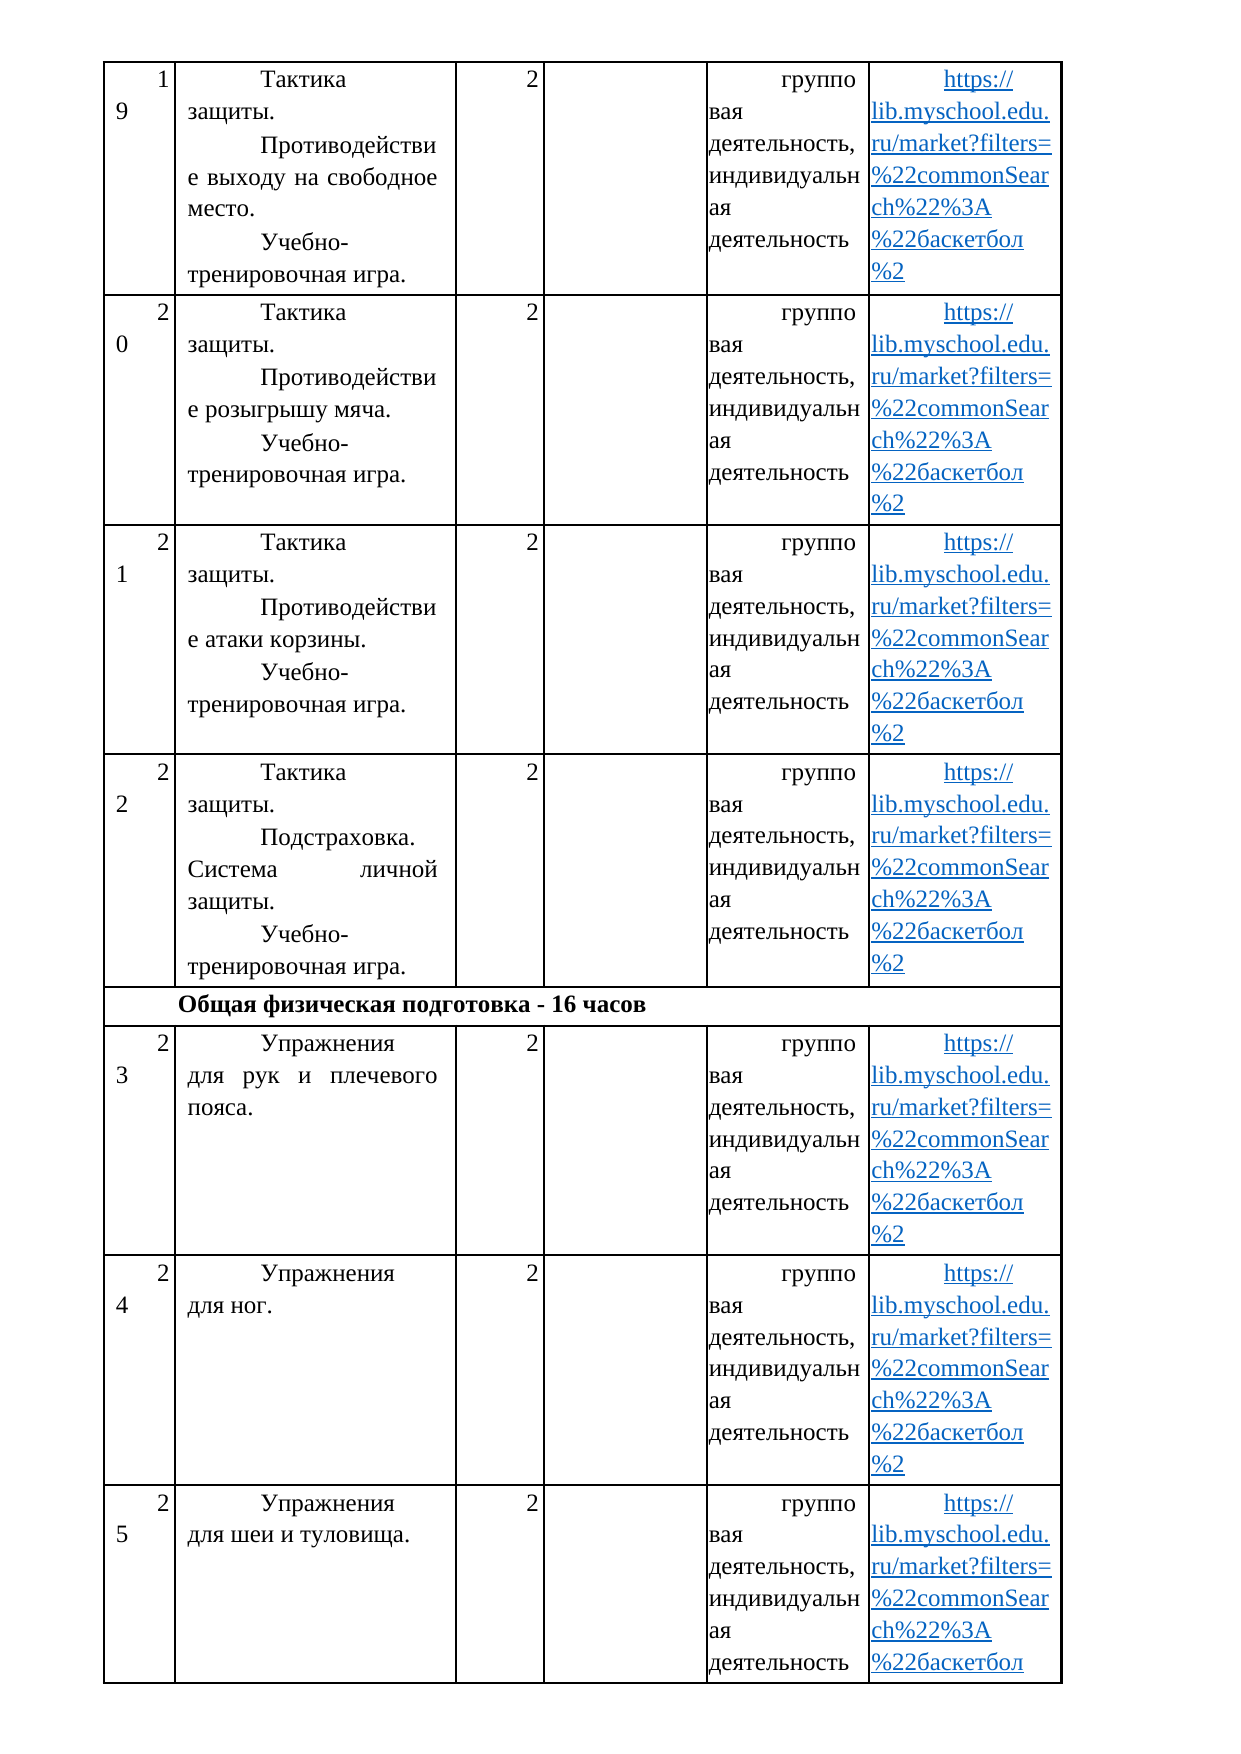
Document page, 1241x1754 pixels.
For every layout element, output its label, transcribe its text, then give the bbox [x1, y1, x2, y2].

table_cell Тактика защиты. Противодействие атаки корзины. Учебно-тренировочная игра. [176, 526, 455, 753]
table_cell Упражнения для ног. [176, 1256, 455, 1484]
table_cell Общая физическая подготовка - 16 часов [105, 988, 1060, 1024]
table_cell [545, 1027, 706, 1254]
table_cell Тактика защиты. Подстраховка. Система личной защиты. Учебно-тренировочная игра. [176, 755, 455, 986]
table_cell https://lib.myschool.edu.ru/market?filters=%22commonSearch%22%3A%22баскетбол%2 [870, 755, 1060, 986]
table_cell 2 [457, 1486, 543, 1682]
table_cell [176, 1486, 455, 1682]
table_cell 2 [457, 755, 543, 986]
table_cell 21 [105, 526, 174, 753]
table_cell 2 [457, 1256, 543, 1484]
table_cell 2 [457, 296, 543, 523]
table_cell Тактика защиты. Противодействие выходу на свободное место. Учебно-тренировочная игра. [176, 63, 455, 294]
table_cell https://lib.myschool.edu.ru/market?filters=%22commonSearch%22%3A%22баскетбол%2 [870, 1027, 1060, 1254]
table_cell Тактика защиты. Противодействие розыгрышу мяча. Учебно-тренировочная игра. [176, 296, 455, 523]
table_cell 2 [457, 63, 543, 294]
table_cell групповая деятельность, индивидуальная деятельность [708, 755, 868, 986]
table_cell 25 [105, 1486, 174, 1682]
table_cell 22 [105, 755, 174, 986]
table_cell 19 [105, 63, 174, 294]
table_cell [870, 1486, 1060, 1682]
table_cell https://lib.myschool.edu.ru/market?filters=%22commonSearch%22%3A%22баскетбол%2 [870, 296, 1060, 523]
table_cell групповая деятельность, индивидуальная деятельность [708, 1256, 868, 1484]
table_cell [545, 755, 706, 986]
table_cell [545, 526, 706, 753]
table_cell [870, 63, 1060, 294]
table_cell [708, 1486, 868, 1682]
table_cell 23 [105, 1027, 174, 1254]
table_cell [708, 63, 868, 294]
table_cell [545, 1256, 706, 1484]
table_cell групповая деятельность, индивидуальная деятельность [708, 296, 868, 523]
table_cell групповая деятельность, индивидуальная деятельность [708, 526, 868, 753]
table_cell [545, 296, 706, 523]
table_cell Упражнения для рук и плечевого пояса. [176, 1027, 455, 1254]
table_cell 24 [105, 1256, 174, 1484]
table_cell https://lib.myschool.edu.ru/market?filters=%22commonSearch%22%3A%22баскетбол%2 [870, 1256, 1060, 1484]
table_cell https://lib.myschool.edu.ru/market?filters=%22commonSearch%22%3A%22баскетбол%2 [870, 526, 1060, 753]
table_cell групповая деятельность, индивидуальная деятельность [708, 1027, 868, 1254]
table_cell [545, 1486, 706, 1682]
table_cell 2 [457, 526, 543, 753]
table_cell 2 [457, 1027, 543, 1254]
table_cell [545, 63, 706, 294]
table_cell 20 [105, 296, 174, 523]
